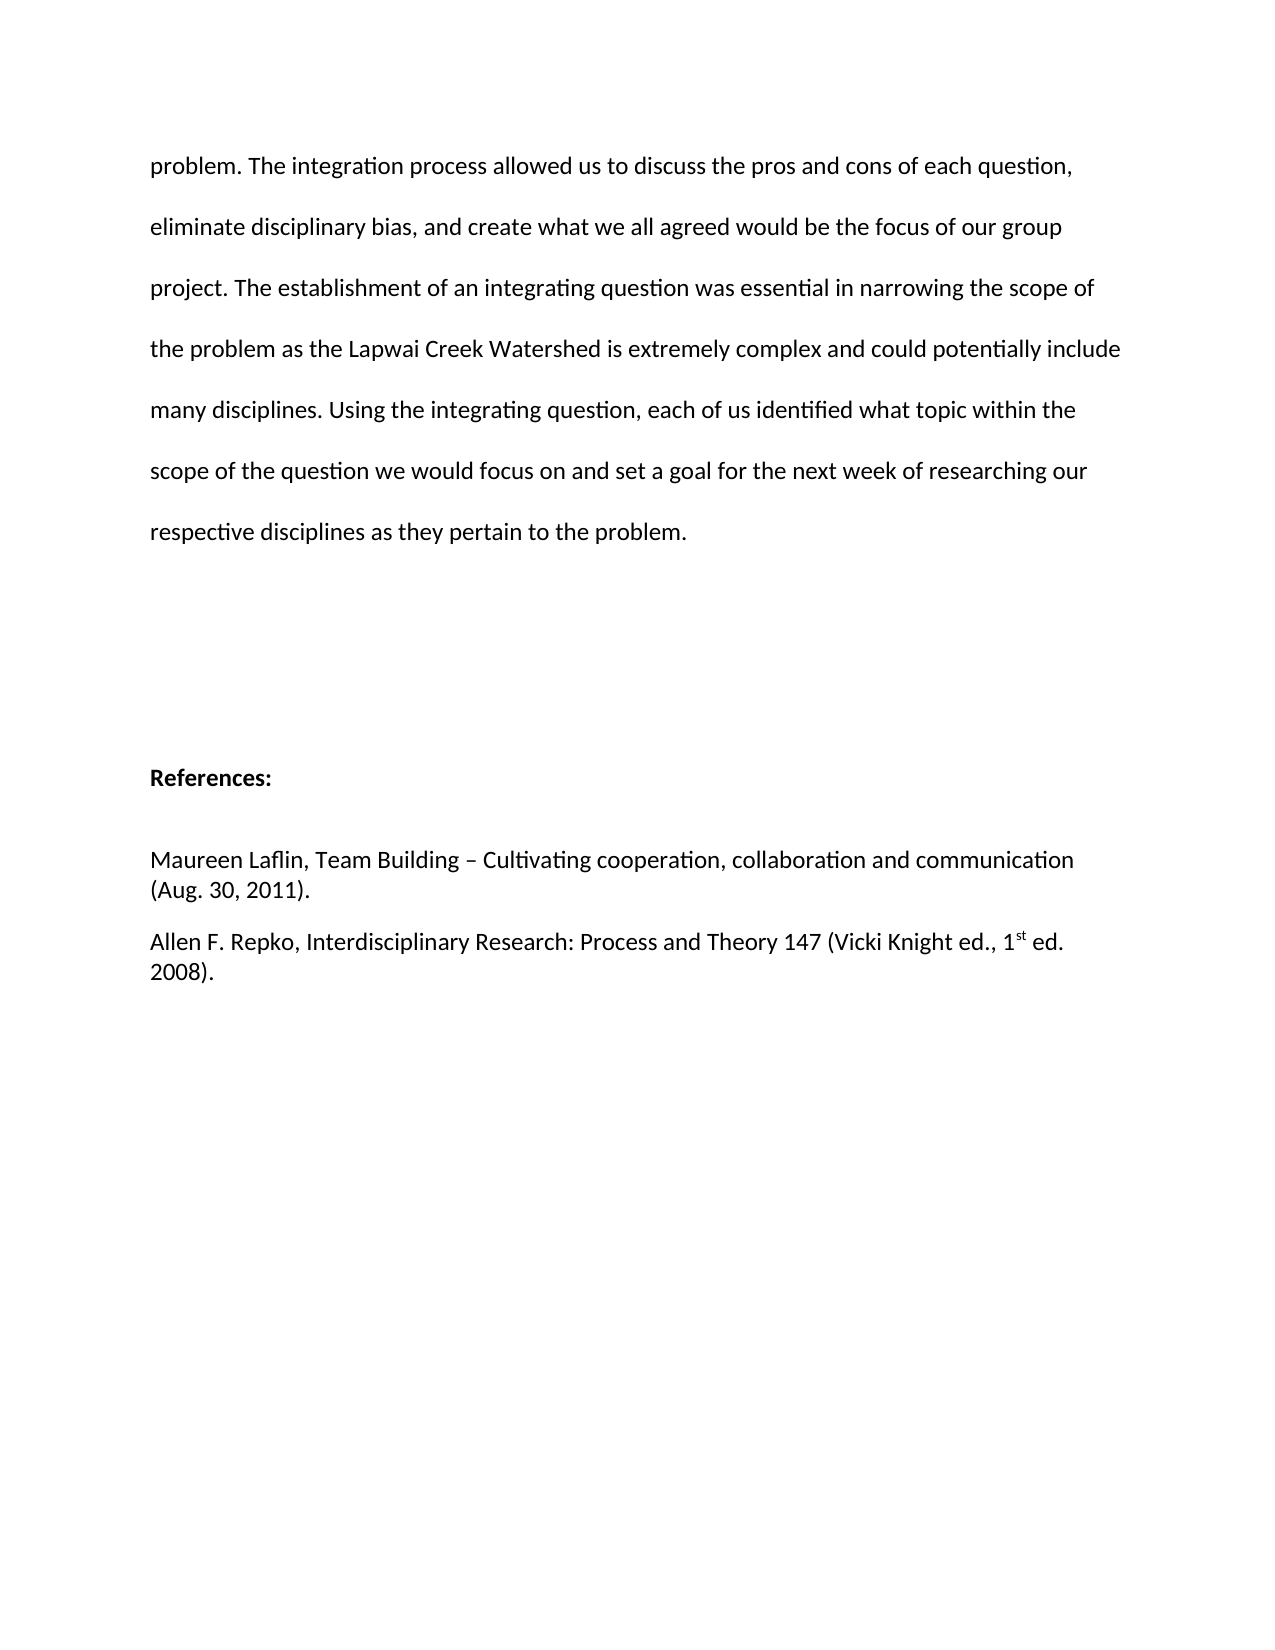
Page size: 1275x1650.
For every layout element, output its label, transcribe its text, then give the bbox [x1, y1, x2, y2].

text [150, 150, 1125, 547]
text Maureen Laflin, Team Building – Cultivating cooperation, collaboration and communication (Aug. 30, 2011). [150, 844, 1125, 905]
text Allen F. Repko, Interdisciplinary Research: Process and Theory 147 (Vicki Knight ed., 1st ed. 2008). [150, 926, 1125, 987]
text References: [150, 762, 1125, 792]
